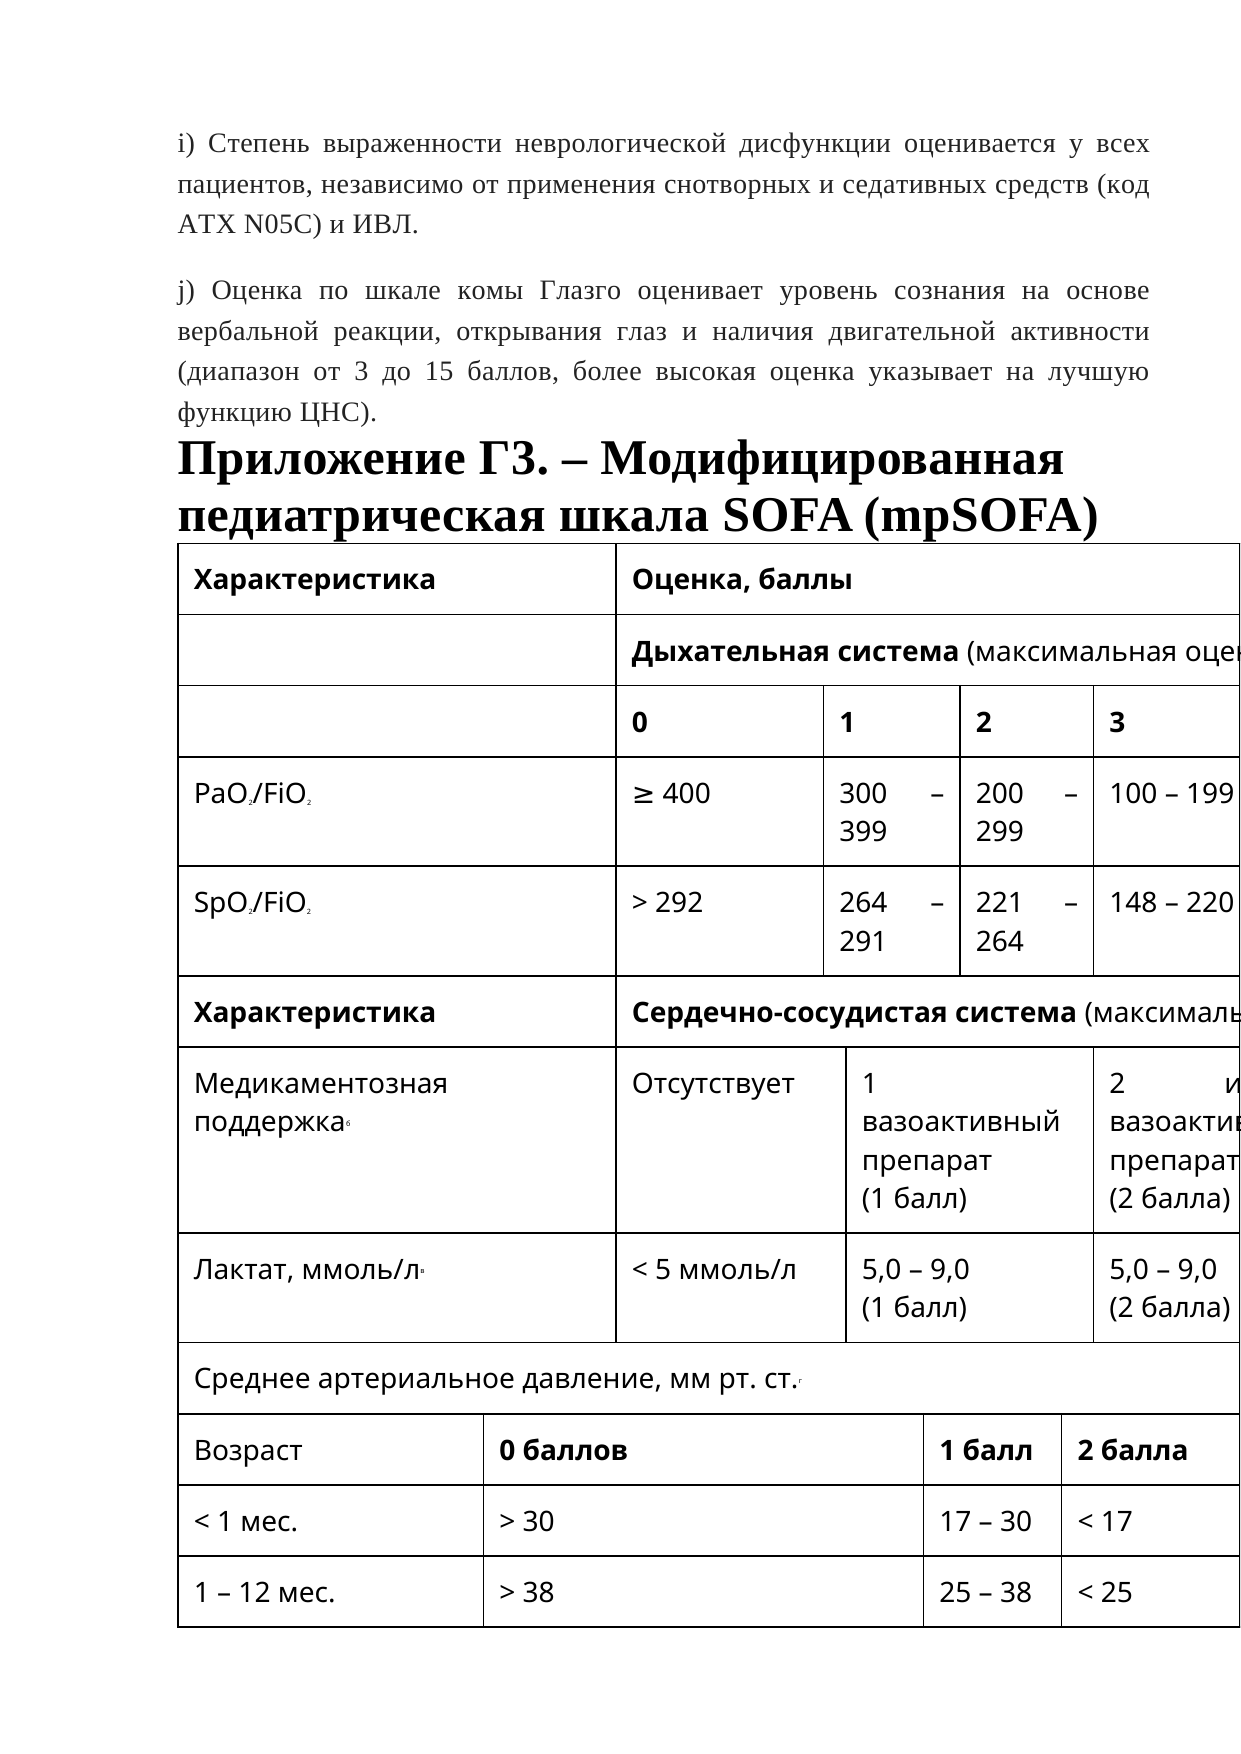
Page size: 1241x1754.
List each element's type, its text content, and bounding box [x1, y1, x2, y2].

table_cell PaO2/FiO2 [179, 758, 615, 865]
table_cell 1 – 12 мес. [179, 1557, 483, 1626]
table_cell ≥ 400 [617, 758, 823, 865]
table_cell Отсутствует [617, 1048, 845, 1232]
table_cell 5,0 – 9,0 (1 балл) [847, 1234, 1093, 1342]
table_cell 2 балла [1062, 1415, 1239, 1484]
text Приложение Г3. – Модифицированная педиатрическая шкала SOFA (mpSOFA) [177, 427, 1152, 542]
table_cell Сердечно-сосудистая система (максимальная оценка 6 баллов) [617, 977, 1239, 1046]
table_cell > 38 [484, 1557, 923, 1626]
text i) Степень выраженности неврологической дисфункции оценивается у всех пациентов, независимо от применения снотворных и седативных средств (код АТХ N05C) и ИВЛ. [177, 118, 1152, 240]
table_cell 264 – 291 [824, 867, 959, 975]
table_cell Лактат, ммоль/лв [179, 1234, 615, 1342]
table_cell Возраст [179, 1415, 483, 1484]
table_cell Медикаментозная поддержкаб [179, 1048, 615, 1232]
table_header Характеристика [179, 544, 615, 614]
table_cell 0 баллов [484, 1415, 923, 1484]
table_cell Среднее артериальное давление, мм рт. ст.г [179, 1343, 1239, 1413]
table_cell 5,0 – 9,0 (2 балла) [1094, 1234, 1239, 1342]
table_cell < 17 [1062, 1486, 1239, 1555]
table_cell [179, 615, 615, 685]
table_cell 17 – 30 [924, 1486, 1061, 1555]
table_header Оценка, баллы [617, 544, 1239, 614]
table_cell 25 – 38 [924, 1557, 1061, 1626]
table_cell 300 – 399 [824, 758, 959, 865]
table_cell > 30 [484, 1486, 923, 1555]
table_cell 2 и более вазоактивных препаратов (2 балла) [1094, 1048, 1239, 1232]
table_cell 1 [824, 686, 959, 756]
table_cell 2 [961, 686, 1093, 756]
text j) Оценка по шкале комы Глазго оценивает уровень сознания на основе вербальной реакции, открывания глаз и наличия двигательной активности (диапазон от 3 до 15 баллов, более высокая оценка указывает на лучшую функцию ЦНС). [177, 265, 1152, 427]
table_cell 200 – 299 [961, 758, 1093, 865]
table_cell < 5 ммоль/л [617, 1234, 845, 1342]
table_cell 0 [617, 686, 823, 756]
table_cell < 1 мес. [179, 1486, 483, 1555]
table_cell 221 – 264 [961, 867, 1093, 975]
table_cell 148 – 220 [1094, 867, 1239, 975]
table_cell [179, 686, 615, 756]
table_cell Характеристика [179, 977, 615, 1046]
table_cell 3 [1094, 686, 1239, 756]
table_cell Дыхательная система (максимальная оценка 4 балла) [617, 615, 1239, 685]
table_cell < 25 [1062, 1557, 1239, 1626]
table_cell SpO2/FiO2 [179, 867, 615, 975]
table_cell 1 вазоактивный препарат (1 балл) [847, 1048, 1093, 1232]
table_cell 1 балл [924, 1415, 1061, 1484]
table_cell > 292 [617, 867, 823, 975]
table_cell 100 – 199 [1094, 758, 1239, 865]
